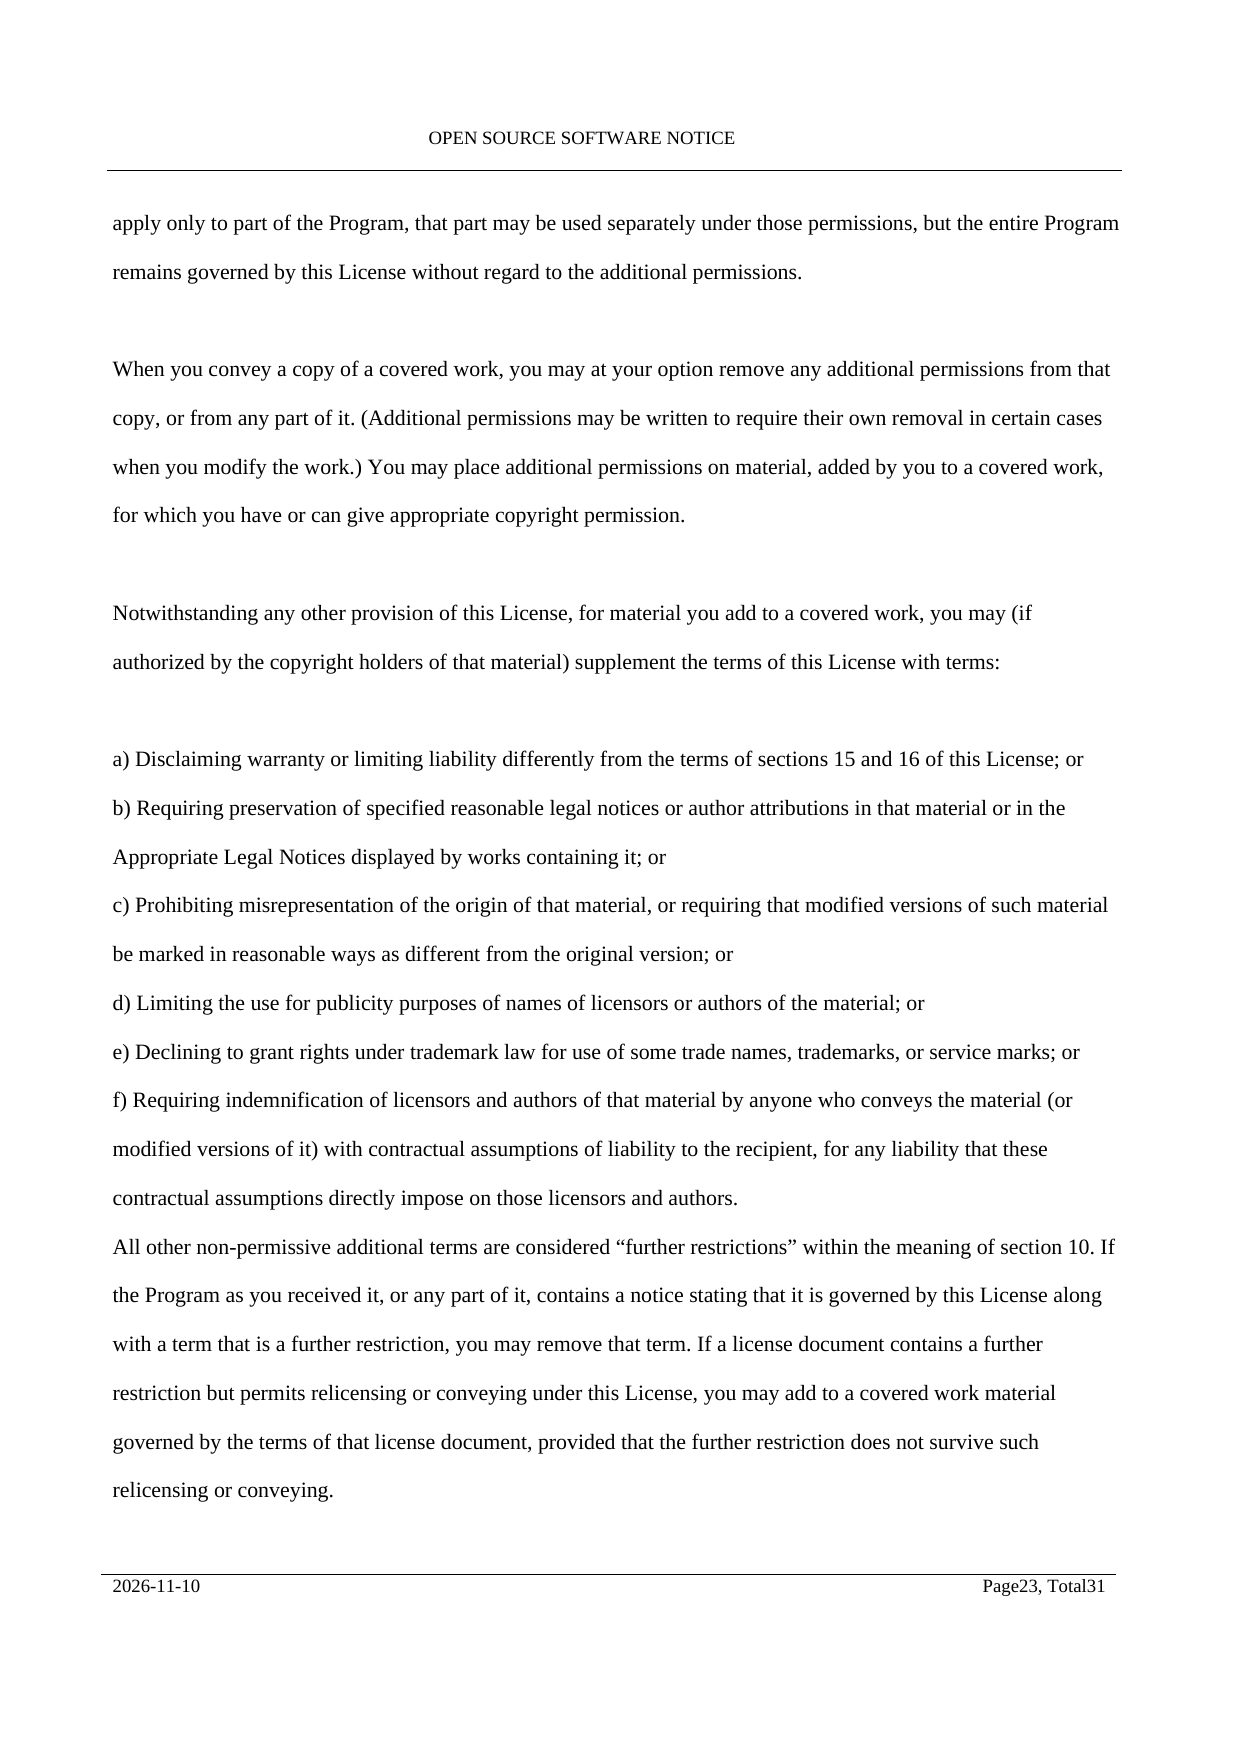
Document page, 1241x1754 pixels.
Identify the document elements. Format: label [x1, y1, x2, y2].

text [112, 206, 1128, 1506]
